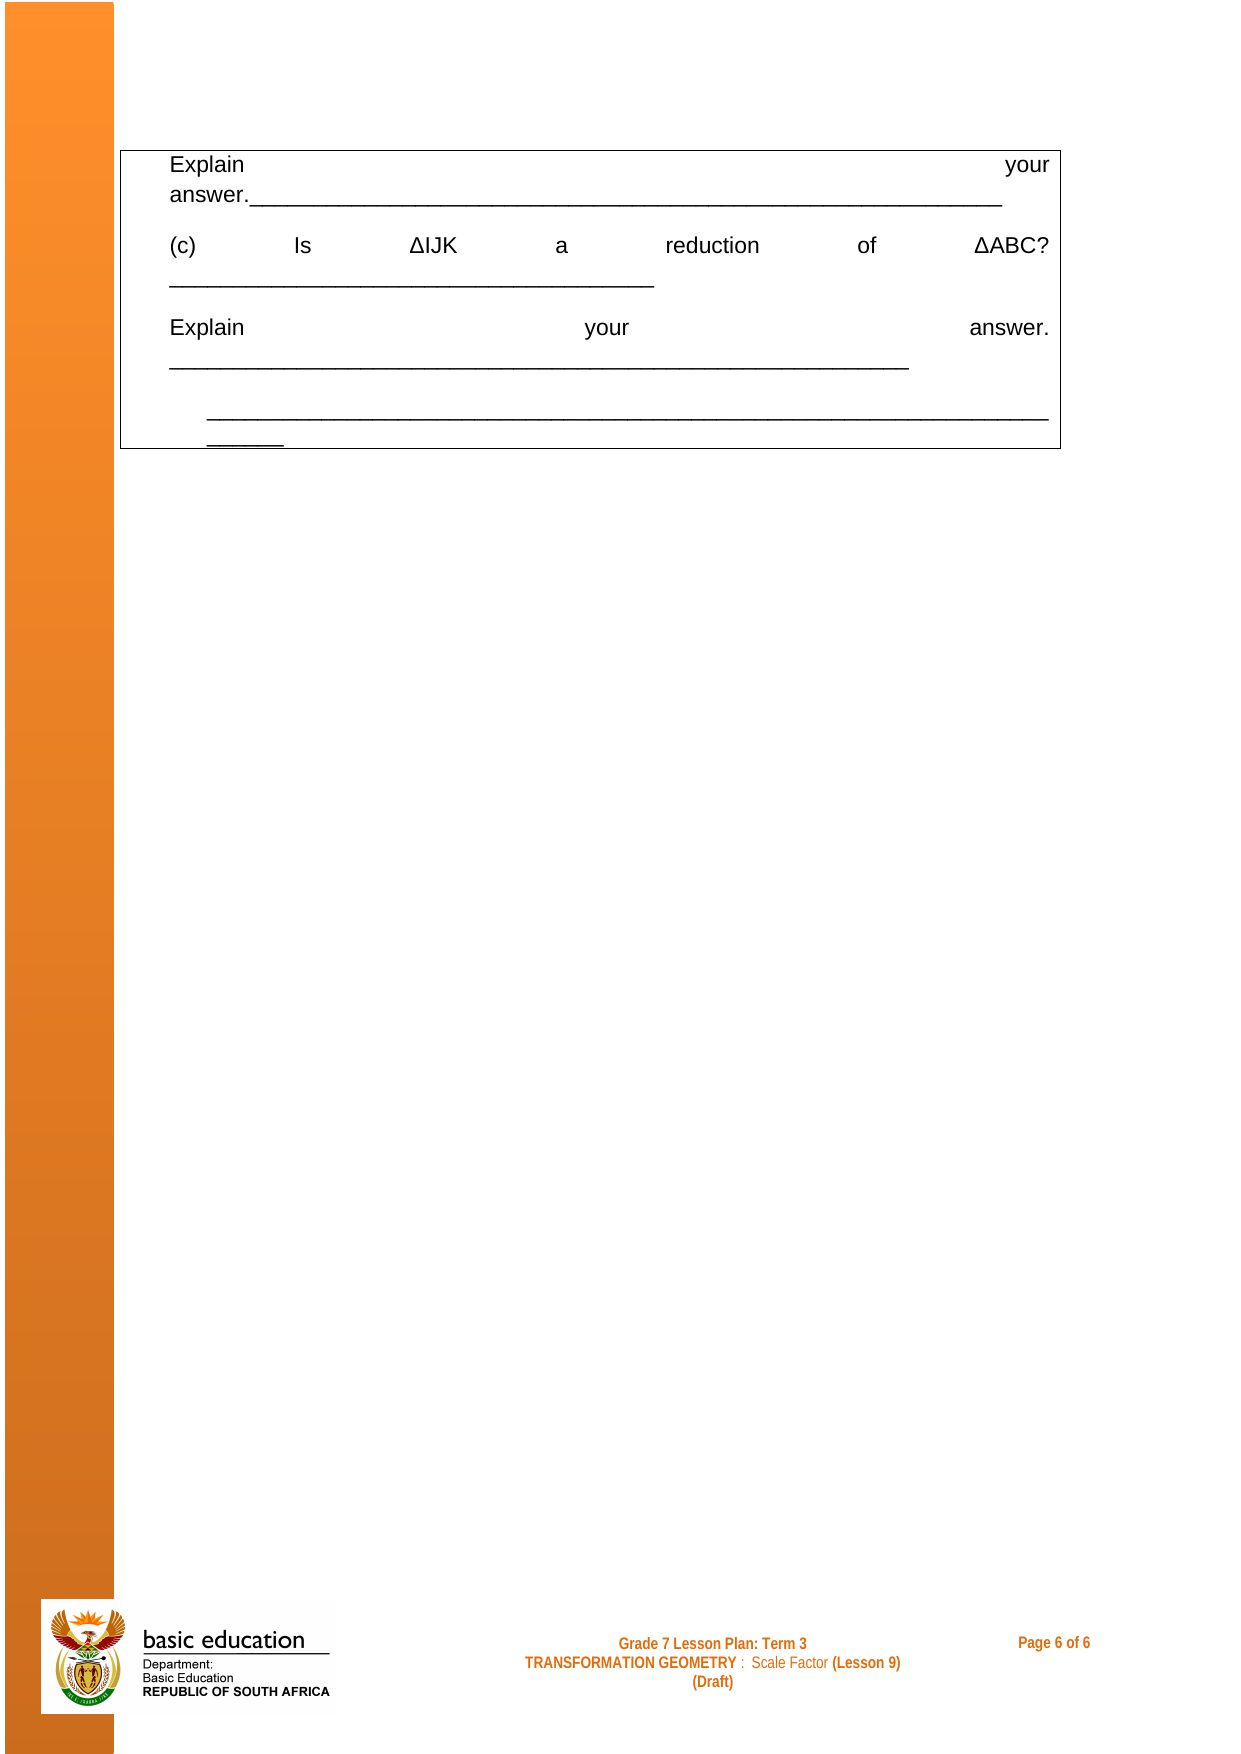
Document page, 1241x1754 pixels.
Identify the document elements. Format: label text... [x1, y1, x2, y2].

picture [41, 1599, 339, 1714]
